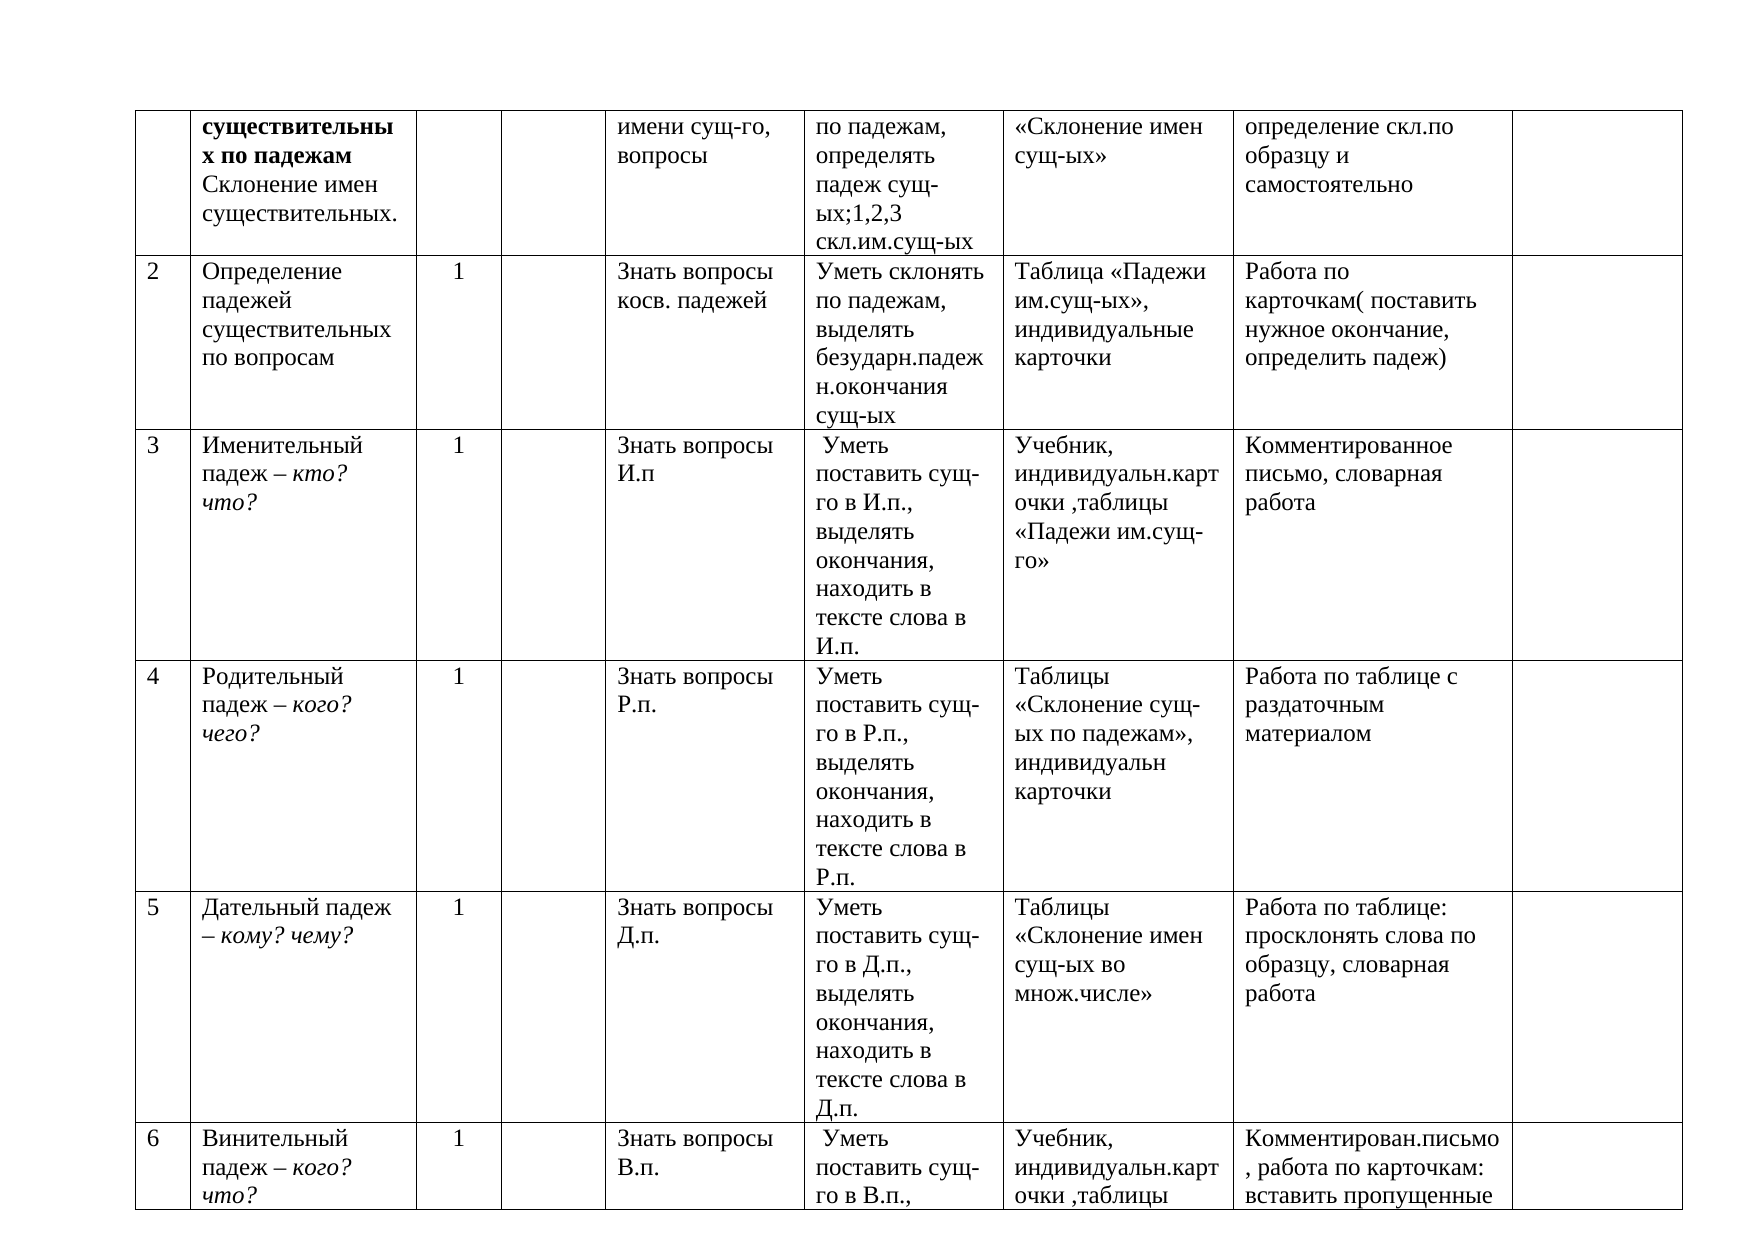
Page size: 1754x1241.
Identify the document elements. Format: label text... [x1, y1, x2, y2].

table_cell [502, 430, 605, 660]
table_cell [1513, 892, 1682, 1122]
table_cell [191, 111, 416, 255]
table_cell [1513, 661, 1682, 891]
table_cell 5 [136, 892, 190, 1122]
table_cell Именительный падеж – кто? что? [191, 430, 416, 660]
table_cell Родительный падеж – кого? чего? [191, 661, 416, 891]
table_cell 3 [136, 430, 190, 660]
table_cell Дательный падеж – кому? чему? [191, 892, 416, 1122]
table_cell Работа по таблице: просклонять слова по образцу, словарная работа [1234, 892, 1512, 1122]
table_cell Таблица «Падежи им.сущ-ых», индивидуальные карточки [1004, 256, 1233, 429]
table_cell 6 [136, 1123, 190, 1209]
table_cell Знать вопросы Р.п. [606, 661, 804, 891]
table_cell [502, 1123, 605, 1209]
table_cell 1 [417, 892, 501, 1122]
table_cell Знать вопросы В.п. [606, 1123, 804, 1209]
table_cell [191, 1123, 416, 1209]
table_cell Определение падежей существительных по вопросам [191, 256, 416, 429]
table_cell [1513, 1123, 1682, 1209]
table_cell Таблицы «Склонение сущ-ых по падежам», индивидуальн карточки [1004, 661, 1233, 891]
table_cell Уметь поставить сущ-го в Р.п., выделять окончания, находить в тексте слова в Р.п. [805, 661, 1003, 891]
table_cell Знать вопросы И.п [606, 430, 804, 660]
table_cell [1004, 1123, 1233, 1209]
table_cell Комментированное письмо, словарная работа [1234, 430, 1512, 660]
table_cell [502, 256, 605, 429]
table_cell Уметь поставить сущ-го в И.п., выделять окончания, находить в тексте слова в И.п. [805, 430, 1003, 660]
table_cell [805, 111, 1003, 255]
table_cell Уметь склонять по падежам, выделять безударн.падежн.окончания сущ-ых [805, 256, 1003, 429]
table_cell 1 [417, 661, 501, 891]
table_cell 1 [417, 1123, 501, 1209]
table_cell 4 [136, 661, 190, 891]
table_cell Знать вопросы Д.п. [606, 892, 804, 1122]
table_cell Работа по карточкам( поставить нужное окончание, определить падеж) [1234, 256, 1512, 429]
table_cell Работа по таблице с раздаточным материалом [1234, 661, 1512, 891]
table_cell [502, 892, 605, 1122]
table_cell 1 [136, 111, 190, 255]
table_cell 1 [417, 256, 501, 429]
table_cell [1513, 256, 1682, 429]
table_cell 1 [417, 111, 501, 255]
table_cell 1 [417, 430, 501, 660]
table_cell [1004, 111, 1233, 255]
table_cell Уметь поставить сущ-го в Д.п., выделять окончания, находить в тексте слова в Д.п. [805, 892, 1003, 1122]
table_cell [502, 661, 605, 891]
table_cell [502, 111, 605, 255]
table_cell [805, 1123, 1003, 1209]
table_cell Учебник, индивидуальн.карточки ,таблицы «Падежи им.сущ-го» [1004, 430, 1233, 660]
table_cell 2 [136, 256, 190, 429]
table_cell Знать вопросы косв. падежей [606, 256, 804, 429]
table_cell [1234, 1123, 1512, 1209]
table_cell [1513, 111, 1682, 255]
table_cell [1234, 111, 1512, 255]
table_cell [1513, 430, 1682, 660]
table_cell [606, 111, 804, 255]
table_cell Таблицы «Склонение имен сущ-ых во множ.числе» [1004, 892, 1233, 1122]
